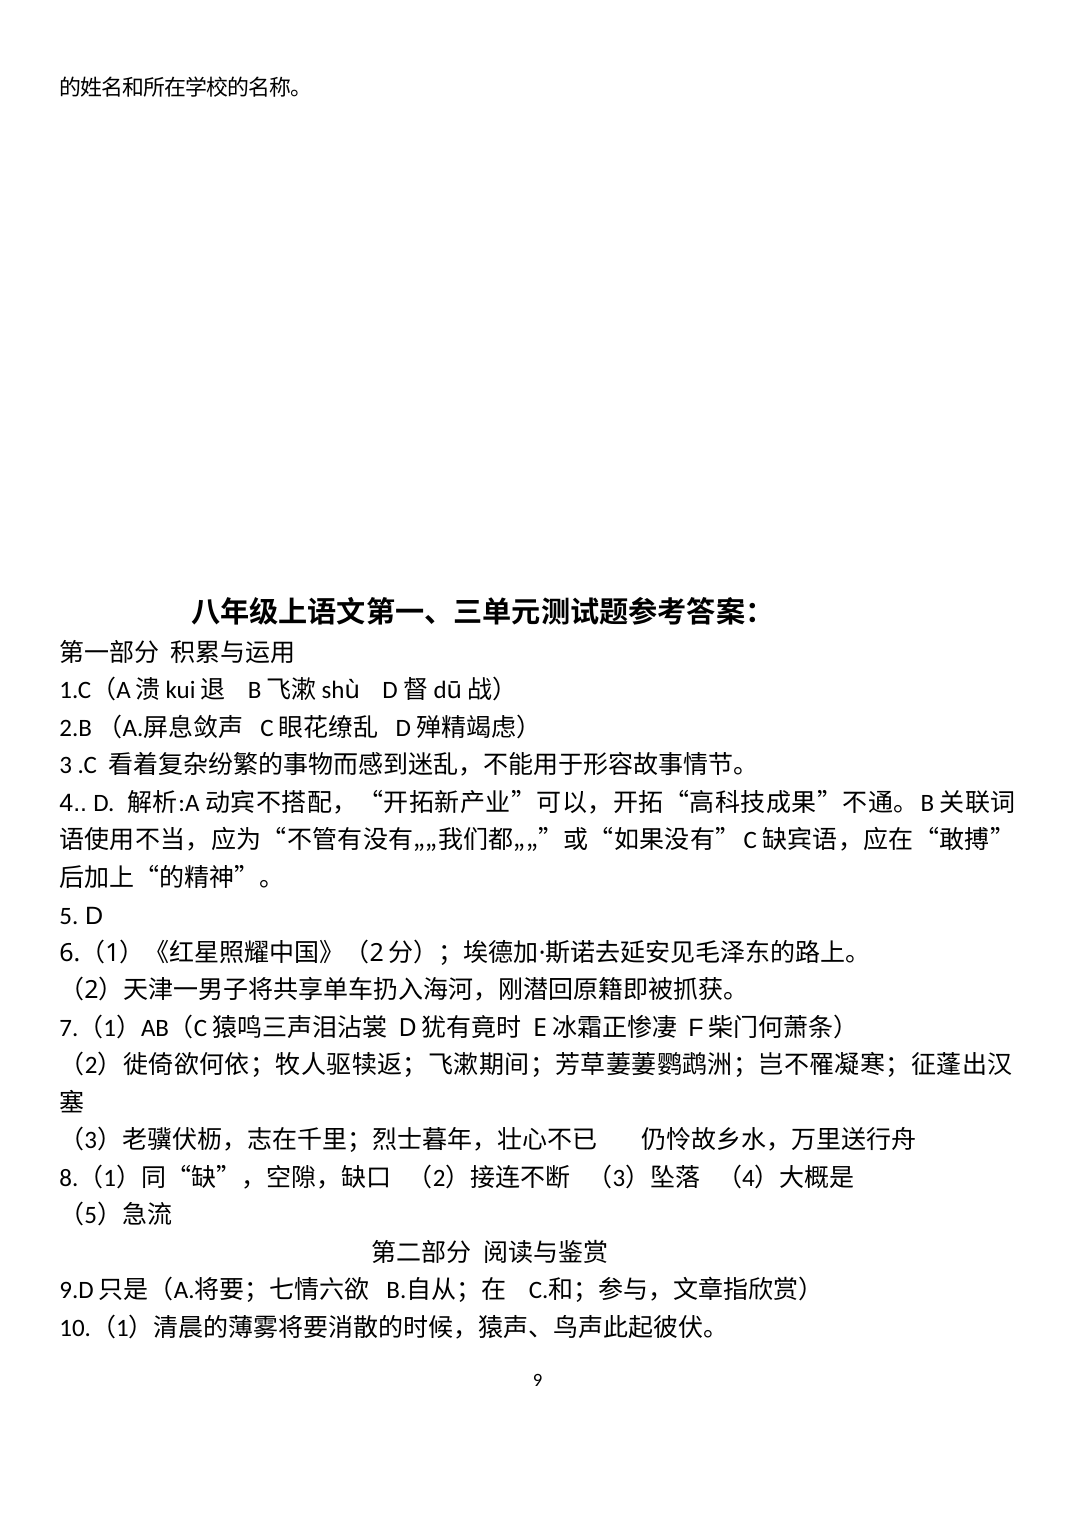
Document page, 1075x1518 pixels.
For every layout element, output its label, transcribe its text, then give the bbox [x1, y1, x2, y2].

text 5. D [59, 893, 1016, 931]
text 4.. D. 解析:A动宾不搭配，“开拓新产业”可以，开拓“高科技成果”不通。B关联词语使用不当，应为“不管有没有„„我们都„„”或“如果没有”C缺宾语，应在“敢搏”后加上“的精神”。 [59, 781, 1016, 893]
text （5）急流 [59, 1193, 1016, 1231]
text 3 .C 看着复杂纷繁的事物而感到迷乱，不能用于形容故事情节。 [59, 743, 1016, 781]
text （3）老骥伏枥，志在千里；烈士暮年，壮心不已 仍怜故乡水，万里送行舟 [59, 1118, 1016, 1156]
text 6.（1）《红星照耀中国》（2分）；埃德加·斯诺去延安见毛泽东的路上。 [59, 931, 1016, 968]
text 10.（1）清晨的薄雾将要消散的时候，猿声、鸟声此起彼伏。 [59, 1306, 1016, 1343]
text （2）徙倚欲何依；牧人驱犊返；飞漱期间；芳草萋萋鹦鹉洲；岂不罹凝寒；征蓬出汉塞 [59, 1043, 1016, 1118]
text 八年级上语文第一、三单元测试题参考答案： [59, 589, 1016, 631]
text 8.（1）同“缺”，空隙，缺口 （2）接连不断 （3）坠落 （4）大概是 [59, 1156, 1016, 1193]
text 7.（1）AB（C猿鸣三声泪沾裳 D犹有竟时 E冰霜正惨凄 F柴门何萧条） [59, 1006, 1016, 1043]
text 第一部分 积累与运用 [59, 631, 1016, 668]
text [59, 64, 1016, 101]
text 9.D只是（A.将要；七情六欲 B.自从；在 C.和；参与，文章指欣赏） [59, 1268, 1016, 1306]
text 第二部分 阅读与鉴赏 [59, 1231, 1016, 1268]
text （2）天津一男子将共享单车扔入海河，刚潜回原籍即被抓获。 [59, 968, 1016, 1006]
text 1.C（A溃kui退 B飞漱shù D 督dū战） [59, 668, 1016, 706]
text 2.B （A.屏息敛声 C眼花缭乱 D殚精竭虑） [59, 706, 1016, 743]
